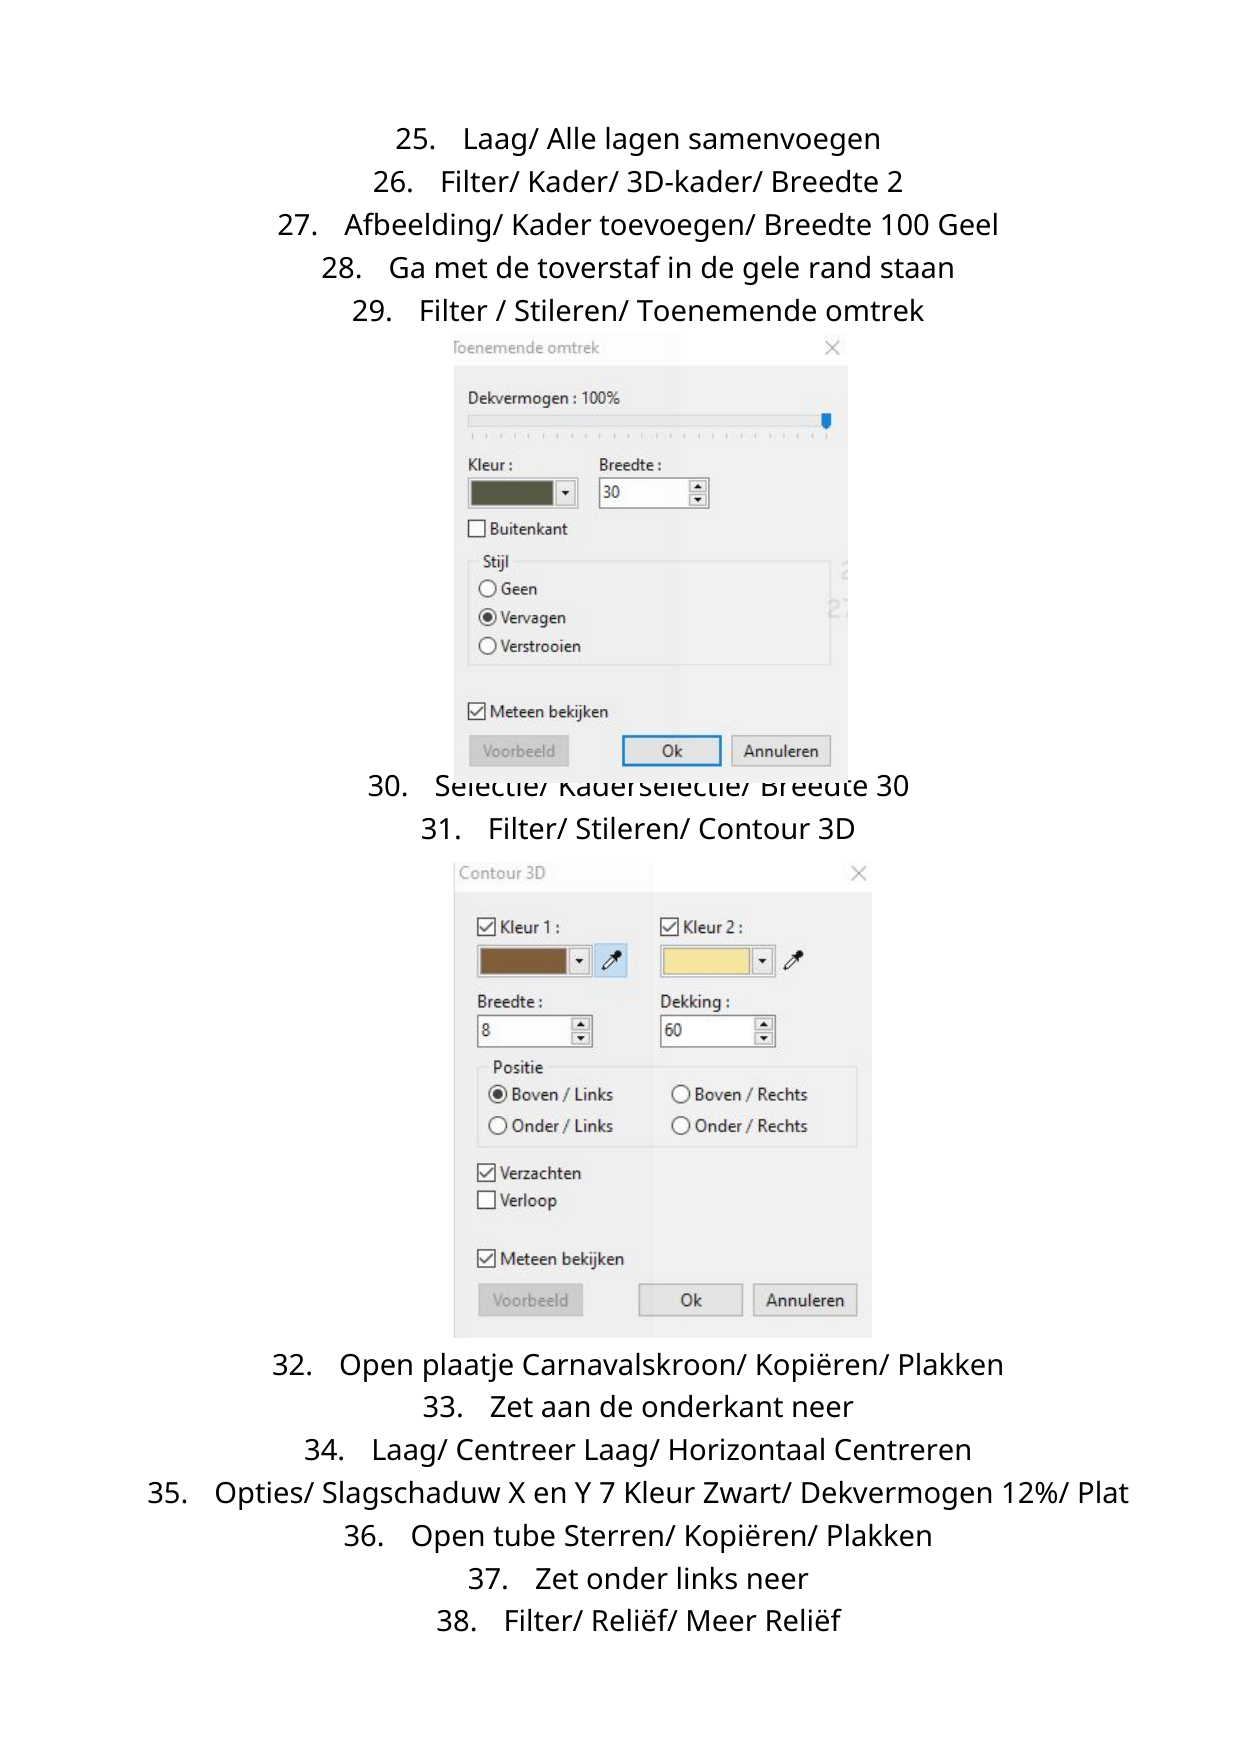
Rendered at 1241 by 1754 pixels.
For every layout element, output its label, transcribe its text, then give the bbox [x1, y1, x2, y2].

list Laag/ Alle lagen samenvoegen [110, 119, 1167, 158]
list Afbeelding/ Kader toevoegen/ Breedte 100 Geel [110, 204, 1167, 244]
list Filter/ Reliëf/ Meer Reliëf [110, 1601, 1167, 1640]
picture [453, 862, 872, 1338]
list Opties/ Slagschaduw X en Y 7 Kleur Zwart/ Dekvermogen 12%/ Plat [110, 1472, 1167, 1512]
list Filter / Stileren/ Toenemende omtrek [110, 290, 1167, 329]
list Zet onder links neer [110, 1558, 1167, 1598]
list Zet aan de onderkant neer [110, 1387, 1167, 1426]
list Open tube Sterren/ Kopiëren/ Plakken [110, 1515, 1167, 1555]
list Open plaatje Carnavalskroon/ Kopiëren/ Plakken [110, 1344, 1167, 1383]
picture [453, 333, 848, 783]
list Laag/ Centreer Laag/ Horizontaal Centreren [110, 1429, 1167, 1469]
list Filter/ Kader/ 3D-kader/ Breedte 2 [110, 161, 1167, 201]
list Ga met de toverstaf in de gele rand staan [110, 247, 1167, 287]
list Filter/ Stileren/ Contour 3D [110, 808, 1167, 848]
list Selectie/ Kaderselectie/ Breedte 30 [110, 766, 1167, 805]
